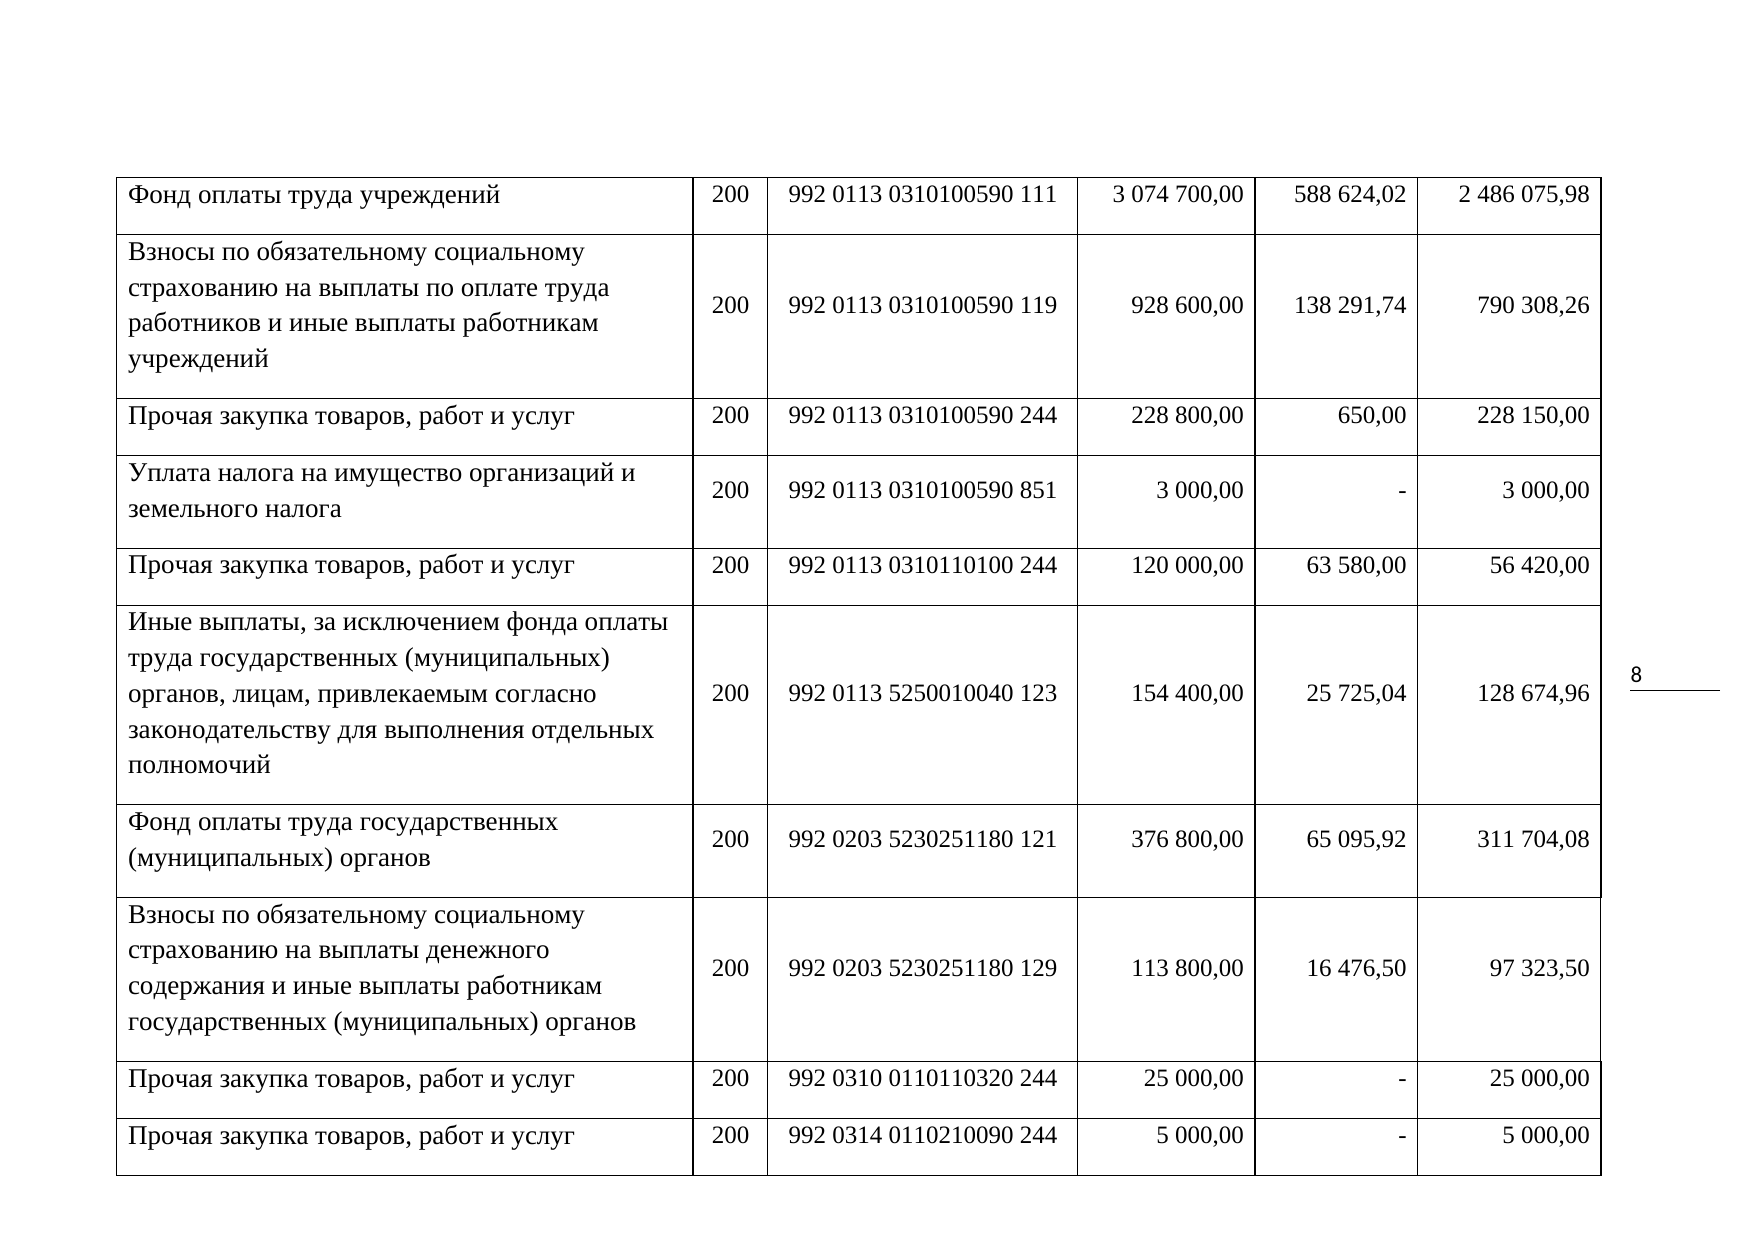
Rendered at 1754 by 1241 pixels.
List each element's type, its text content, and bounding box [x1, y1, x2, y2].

table_cell 3 000,00 [1078, 456, 1254, 548]
table_cell 650,00 [1256, 399, 1417, 455]
table_cell 992 0113 0310100590 111 [768, 178, 1077, 234]
table_cell 200 [694, 1119, 767, 1175]
table_cell 200 [694, 456, 767, 548]
table_cell 992 0203 5230251180 129 [768, 898, 1077, 1061]
table_cell 228 150,00 [1418, 399, 1600, 455]
table_cell 56 420,00 [1418, 549, 1600, 604]
table_cell 25 725,04 [1256, 606, 1417, 804]
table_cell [117, 1119, 692, 1175]
table_cell 992 0310 0110110320 244 [768, 1062, 1077, 1118]
table_cell 200 [694, 549, 767, 604]
table_cell 992 0113 0310100590 851 [768, 456, 1077, 548]
table_cell 5 000,00 [1418, 1119, 1600, 1175]
table_cell 97 323,50 [1418, 898, 1600, 1061]
table_cell 200 [694, 178, 767, 234]
table_cell Прочая закупка товаров, работ и услуг [117, 399, 692, 455]
table_cell 228 800,00 [1078, 399, 1254, 455]
table_cell 63 580,00 [1256, 549, 1417, 604]
table_cell 200 [694, 805, 767, 897]
table_cell 200 [694, 898, 767, 1061]
table_cell Уплата налога на имущество организаций и земельного налога [117, 456, 692, 548]
table_cell 25 000,00 [1418, 1062, 1600, 1118]
table_cell 3 000,00 [1418, 456, 1600, 548]
table_cell 65 095,92 [1256, 805, 1417, 897]
table_cell 992 0113 0310100590 119 [768, 235, 1077, 398]
table_cell - [1256, 1062, 1417, 1118]
table_cell Взносы по обязательному социальному страхованию на выплаты денежного содержания и иные выплаты работникам государственных (муниципальных) органов [117, 898, 692, 1061]
table_cell 3 074 700,00 [1078, 178, 1254, 234]
table_cell 25 000,00 [1078, 1062, 1254, 1118]
table_cell 120 000,00 [1078, 549, 1254, 604]
table_cell 992 0203 5230251180 121 [768, 805, 1077, 897]
table_cell 200 [694, 606, 767, 804]
table_cell 992 0113 5250010040 123 [768, 606, 1077, 804]
table_cell Иные выплаты, за исключением фонда оплаты труда государственных (муниципальных) органов, лицам, привлекаемым согласно законодательству для выполнения отдельных полномочий [117, 606, 692, 804]
table_cell 311 704,08 [1418, 805, 1600, 897]
table_cell Фонд оплаты труда государственных (муниципальных) органов [117, 805, 692, 897]
table_cell - [1256, 456, 1417, 548]
table_cell 992 0314 0110210090 244 [768, 1119, 1077, 1175]
table_cell 200 [694, 1062, 767, 1118]
table_cell 154 400,00 [1078, 606, 1254, 804]
table_cell Прочая закупка товаров, работ и услуг [117, 549, 692, 604]
table_cell 200 [694, 399, 767, 455]
table_cell 376 800,00 [1078, 805, 1254, 897]
table_cell 790 308,26 [1418, 235, 1600, 398]
table_cell 128 674,96 [1418, 606, 1600, 804]
table_cell Фонд оплаты труда учреждений [117, 178, 692, 234]
table_cell Прочая закупка товаров, работ и услуг [117, 1062, 692, 1118]
table_cell 992 0113 0310110100 244 [768, 549, 1077, 604]
table_cell 138 291,74 [1256, 235, 1417, 398]
table_cell 5 000,00 [1078, 1119, 1254, 1175]
table_cell 2 486 075,98 [1418, 178, 1600, 234]
table_cell 992 0113 0310100590 244 [768, 399, 1077, 455]
table_cell 113 800,00 [1078, 898, 1254, 1061]
table_cell 928 600,00 [1078, 235, 1254, 398]
table_cell 16 476,50 [1256, 898, 1417, 1061]
table_cell 588 624,02 [1256, 178, 1417, 234]
table_cell - [1256, 1119, 1417, 1175]
table_cell 200 [694, 235, 767, 398]
table_cell Взносы по обязательному социальному страхованию на выплаты по оплате труда работников и иные выплаты работникам учреждений [117, 235, 692, 398]
